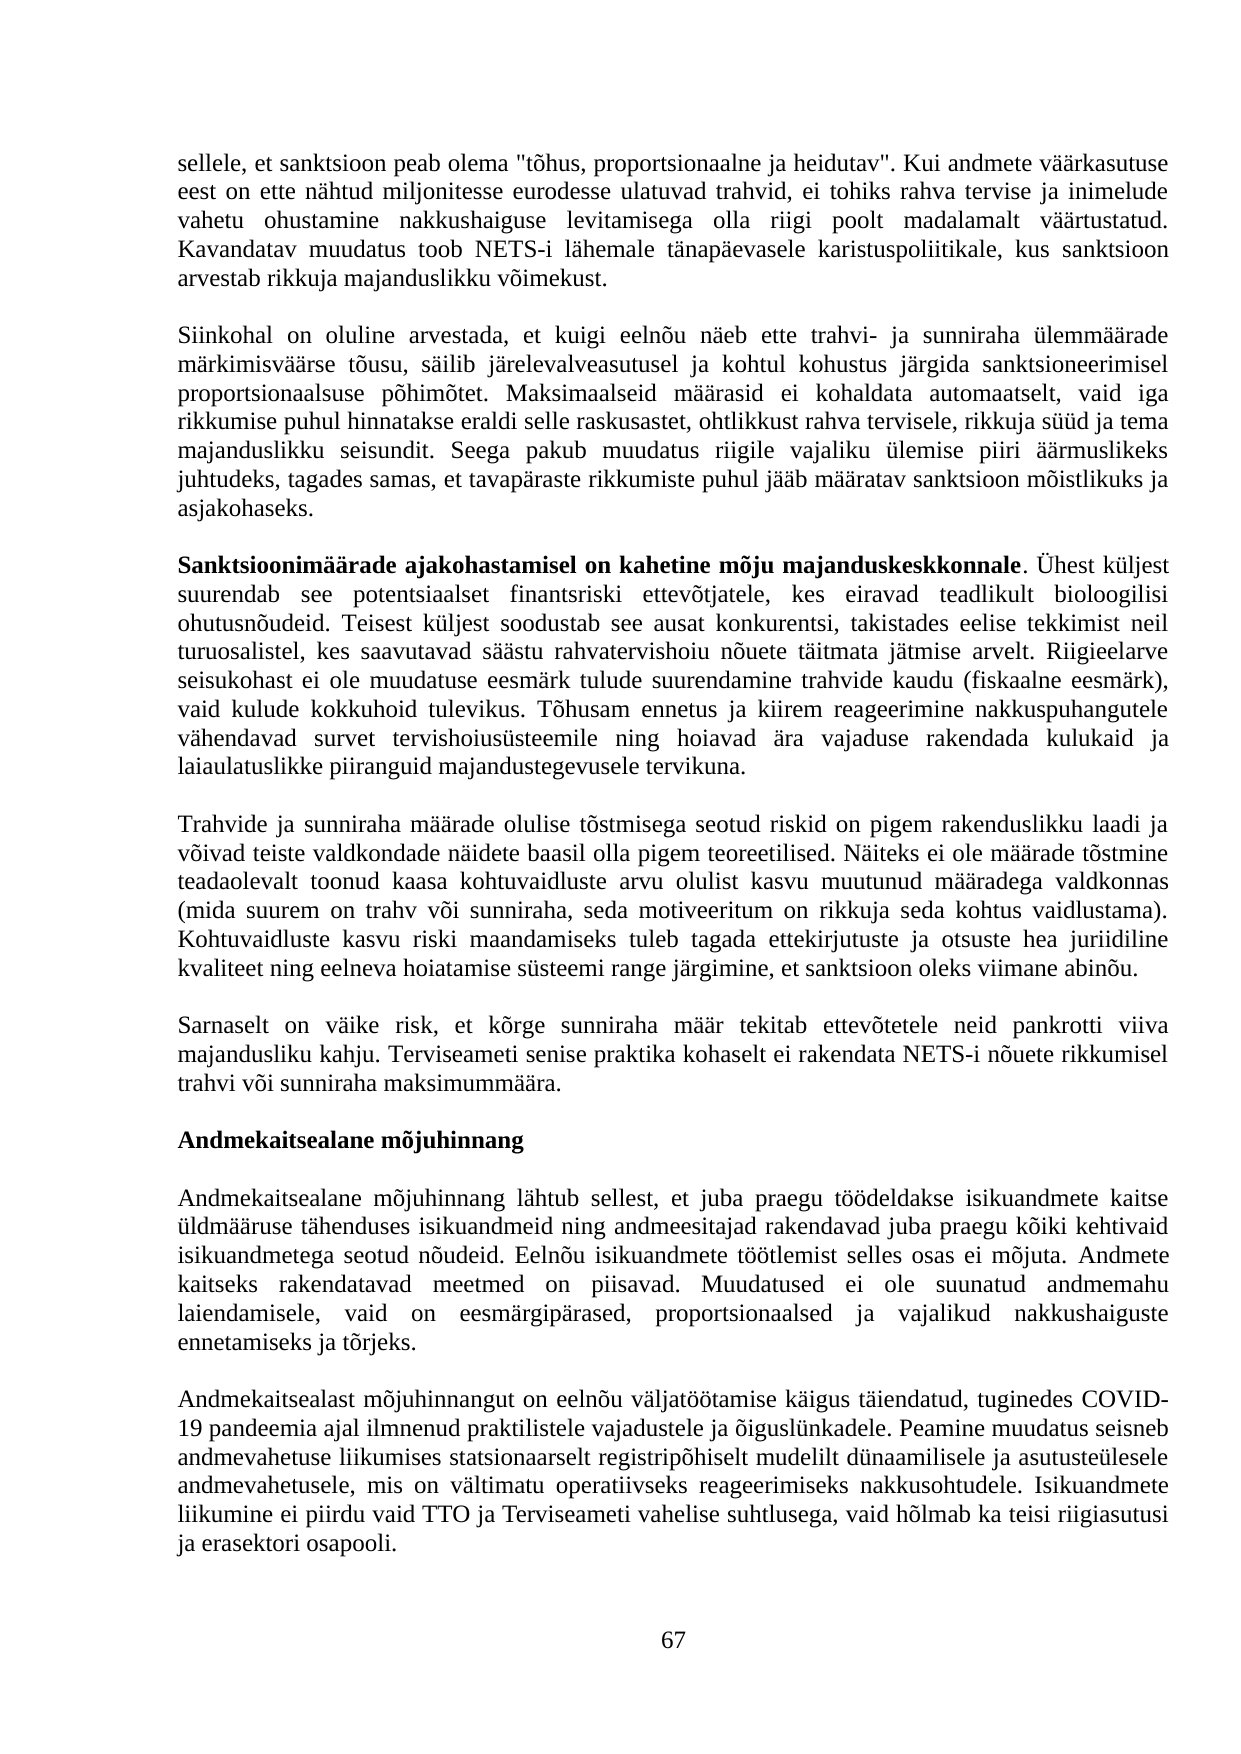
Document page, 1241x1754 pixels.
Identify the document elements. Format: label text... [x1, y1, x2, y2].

text Trahvide ja sunniraha määrade olulise tõstmisega seotud riskid on pigem rakenduslikku laadi ja võivad teiste valdkondade näidete baasil olla pigem teoreetilised. Näiteks ei ole määrade tõstmine teadaolevalt toonud kaasa kohtuvaidluste arvu olulist kasvu muutunud määradega valdkonnas (mida suurem on trahv või sunniraha, seda motiveeritum on rikkuja seda kohtus vaidlustama). Kohtuvaidluste kasvu riski maandamiseks tuleb tagada ettekirjutuste ja otsuste hea juriidiline kvaliteet ning eelneva hoiatamise süsteemi range järgimine, et sanktsioon oleks viimane abinõu. [177, 809, 1169, 981]
text Siinkohal on oluline arvestada, et kuigi eelnõu näeb ette trahvi- ja sunniraha ülemmäärade märkimisväärse tõusu, säilib järelevalveasutusel ja kohtul kohustus järgida sanktsioneerimisel proportsionaalsuse põhimõtet. Maksimaalseid määrasid ei kohaldata automaatselt, vaid iga rikkumise puhul hinnatakse eraldi selle raskusastet, ohtlikkust rahva tervisele, rikkuja süüd ja tema majanduslikku seisundit. Seega pakub muudatus riigile vajaliku ülemise piiri äärmuslikeks juhtudeks, tagades samas, et tavapäraste rikkumiste puhul jääb määratav sanktsioon mõistlikuks ja asjakohaseks. [177, 320, 1169, 521]
text Andmekaitsealane mõjuhinnang [177, 1125, 1169, 1154]
text Andmekaitsealane mõjuhinnang lähtub sellest, et juba praegu töödeldakse isikuandmete kaitse üldmääruse tähenduses isikuandmeid ning andmeesitajad rakendavad juba praegu kõiki kehtivaid isikuandmetega seotud nõudeid. Eelnõu isikuandmete töötlemist selles osas ei mõjuta. Andmete kaitseks rakendatavad meetmed on piisavad. Muudatused ei ole suunatud andmemahu laiendamisele, vaid on eesmärgipärased, proportsionaalsed ja vajalikud nakkushaiguste ennetamiseks ja tõrjeks. [177, 1183, 1169, 1356]
text Sanktsioonimäärade ajakohastamisel on kahetine mõju majanduskeskkonnale. Ühest küljest suurendab see potentsiaalset finantsriski ettevõtjatele, kes eiravad teadlikult bioloogilisi ohutusnõudeid. Teisest küljest soodustab see ausat konkurentsi, takistades eelise tekkimist neil turuosalistel, kes saavutavad säästu rahvatervishoiu nõuete täitmata jätmise arvelt. Riigieelarve seisukohast ei ole muudatuse eesmärk tulude suurendamine trahvide kaudu (fiskaalne eesmärk), vaid kulude kokkuhoid tulevikus. Tõhusam ennetus ja kiirem reageerimine nakkuspuhangutele vähendavad survet tervishoiusüsteemile ning hoiavad ära vajaduse rakendada kulukaid ja laiaulatuslikke piiranguid majandustegevusele tervikuna. [177, 550, 1169, 780]
text Sarnaselt on väike risk, et kõrge sunniraha määr tekitab ettevõtetele neid pankrotti viiva majandusliku kahju. Terviseameti senise praktika kohaselt ei rakendata NETS-i nõuete rikkumisel trahvi või sunniraha maksimummäära. [177, 1010, 1169, 1096]
text Andmekaitsealast mõjuhinnangut on eelnõu väljatöötamise käigus täiendatud, tuginedes COVID-19 pandeemia ajal ilmnenud praktilistele vajadustele ja õiguslünkadele. Peamine muudatus seisneb andmevahetuse liikumises statsionaarselt registripõhiselt mudelilt dünaamilisele ja asutusteülesele andmevahetusele, mis on vältimatu operatiivseks reageerimiseks nakkusohtudele. Isikuandmete liikumine ei piirdu vaid TTO ja Terviseameti vahelise suhtlusega, vaid hõlmab ka teisi riigiasutusi ja erasektori osapooli. [177, 1384, 1169, 1557]
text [177, 148, 1169, 291]
